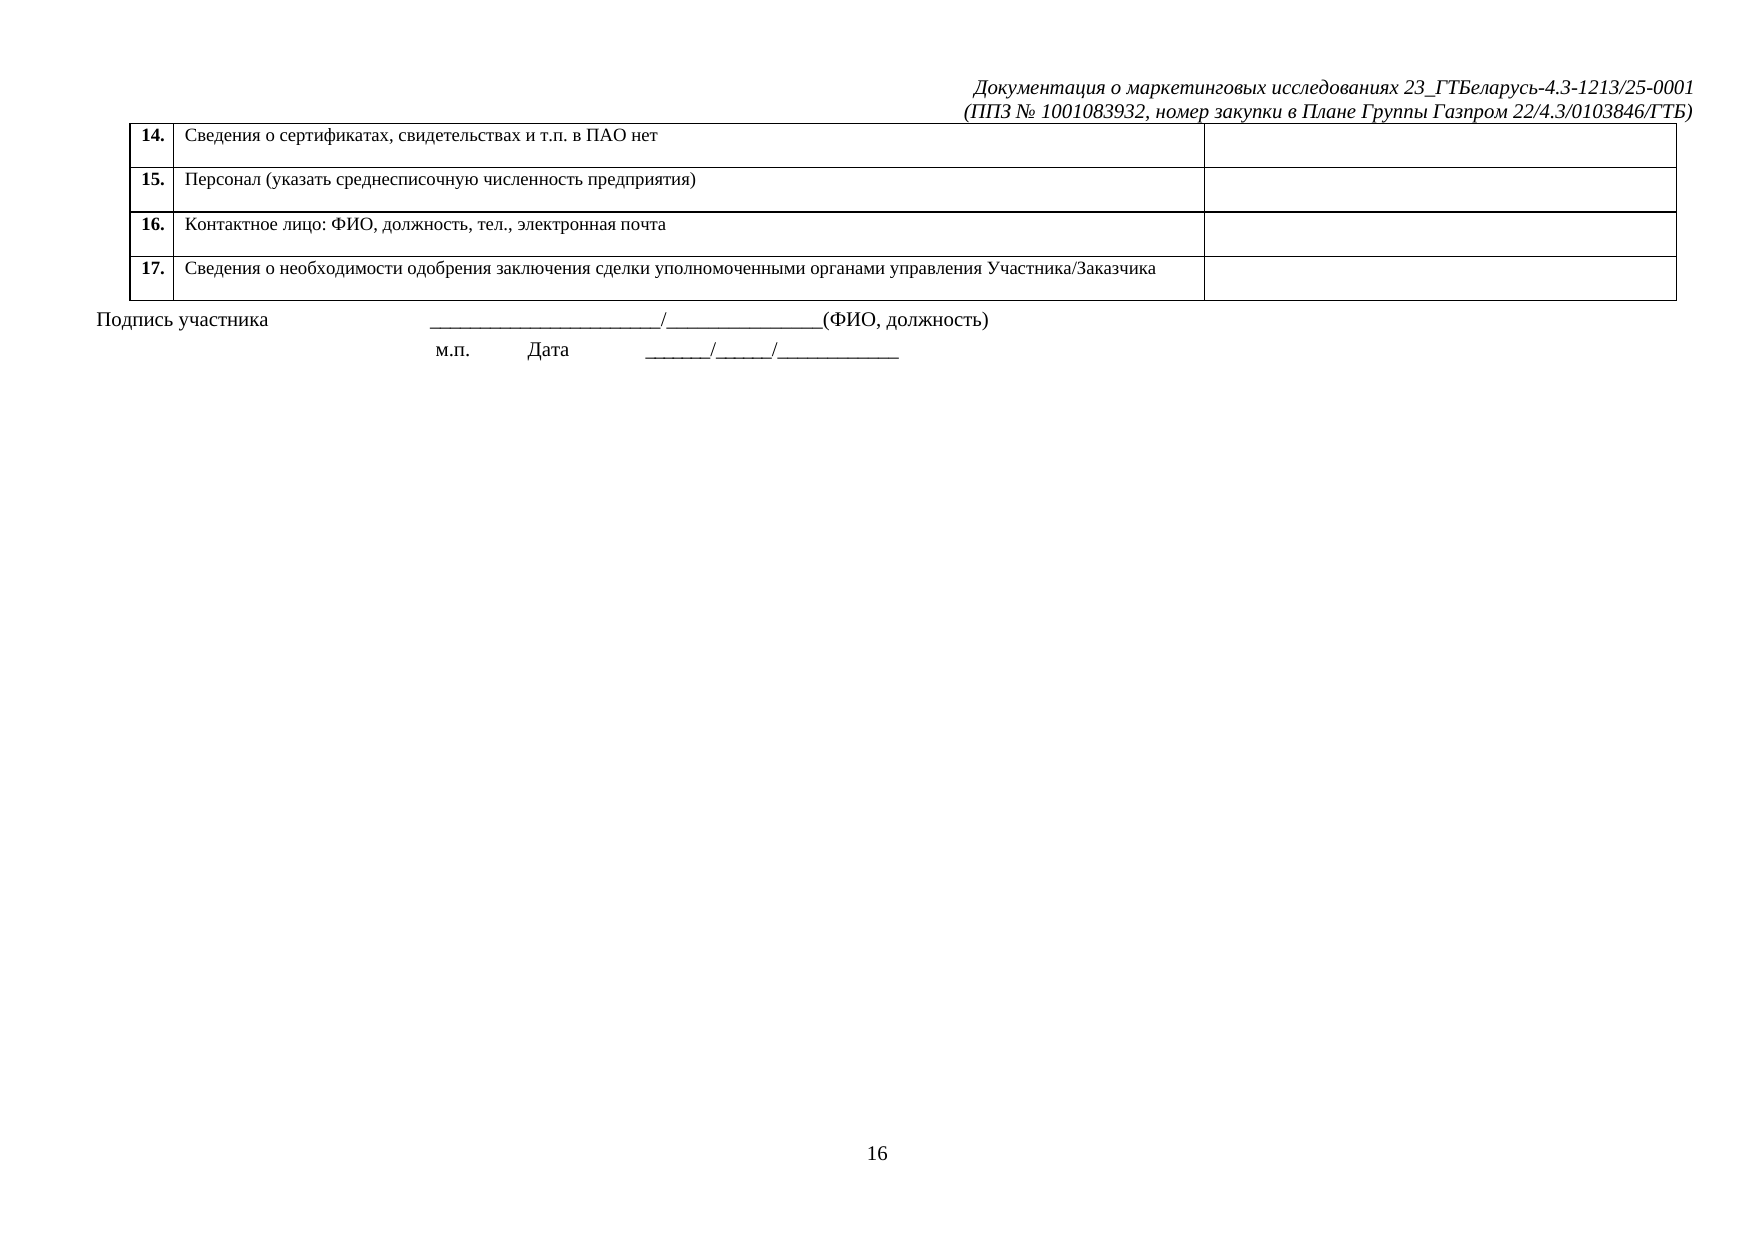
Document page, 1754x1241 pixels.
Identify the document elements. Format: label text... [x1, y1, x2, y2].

table_cell [131, 124, 173, 167]
table_cell [1205, 213, 1676, 256]
table_cell Сведения о сертификатах, свидетельствах и т.п. в ПАО нет [174, 124, 1204, 167]
table_cell Контактное лицо: ФИО, должность, тел., электронная почта [174, 213, 1204, 256]
table_cell Персонал (указать среднесписочную численность предприятия) [174, 168, 1204, 211]
table_cell [1205, 257, 1676, 300]
text Подпись участника /_______________(ФИО, должность) [96, 307, 1695, 331]
table_cell [1205, 168, 1676, 211]
table_cell [131, 213, 173, 256]
text м.п. Дата / / [326, 337, 1695, 361]
table_cell Сведения о необходимости одобрения заключения сделки уполномоченными органами управления Участника/Заказчика [174, 257, 1204, 300]
table_cell [131, 257, 173, 300]
table_cell [131, 168, 173, 211]
table_cell [1205, 124, 1676, 167]
